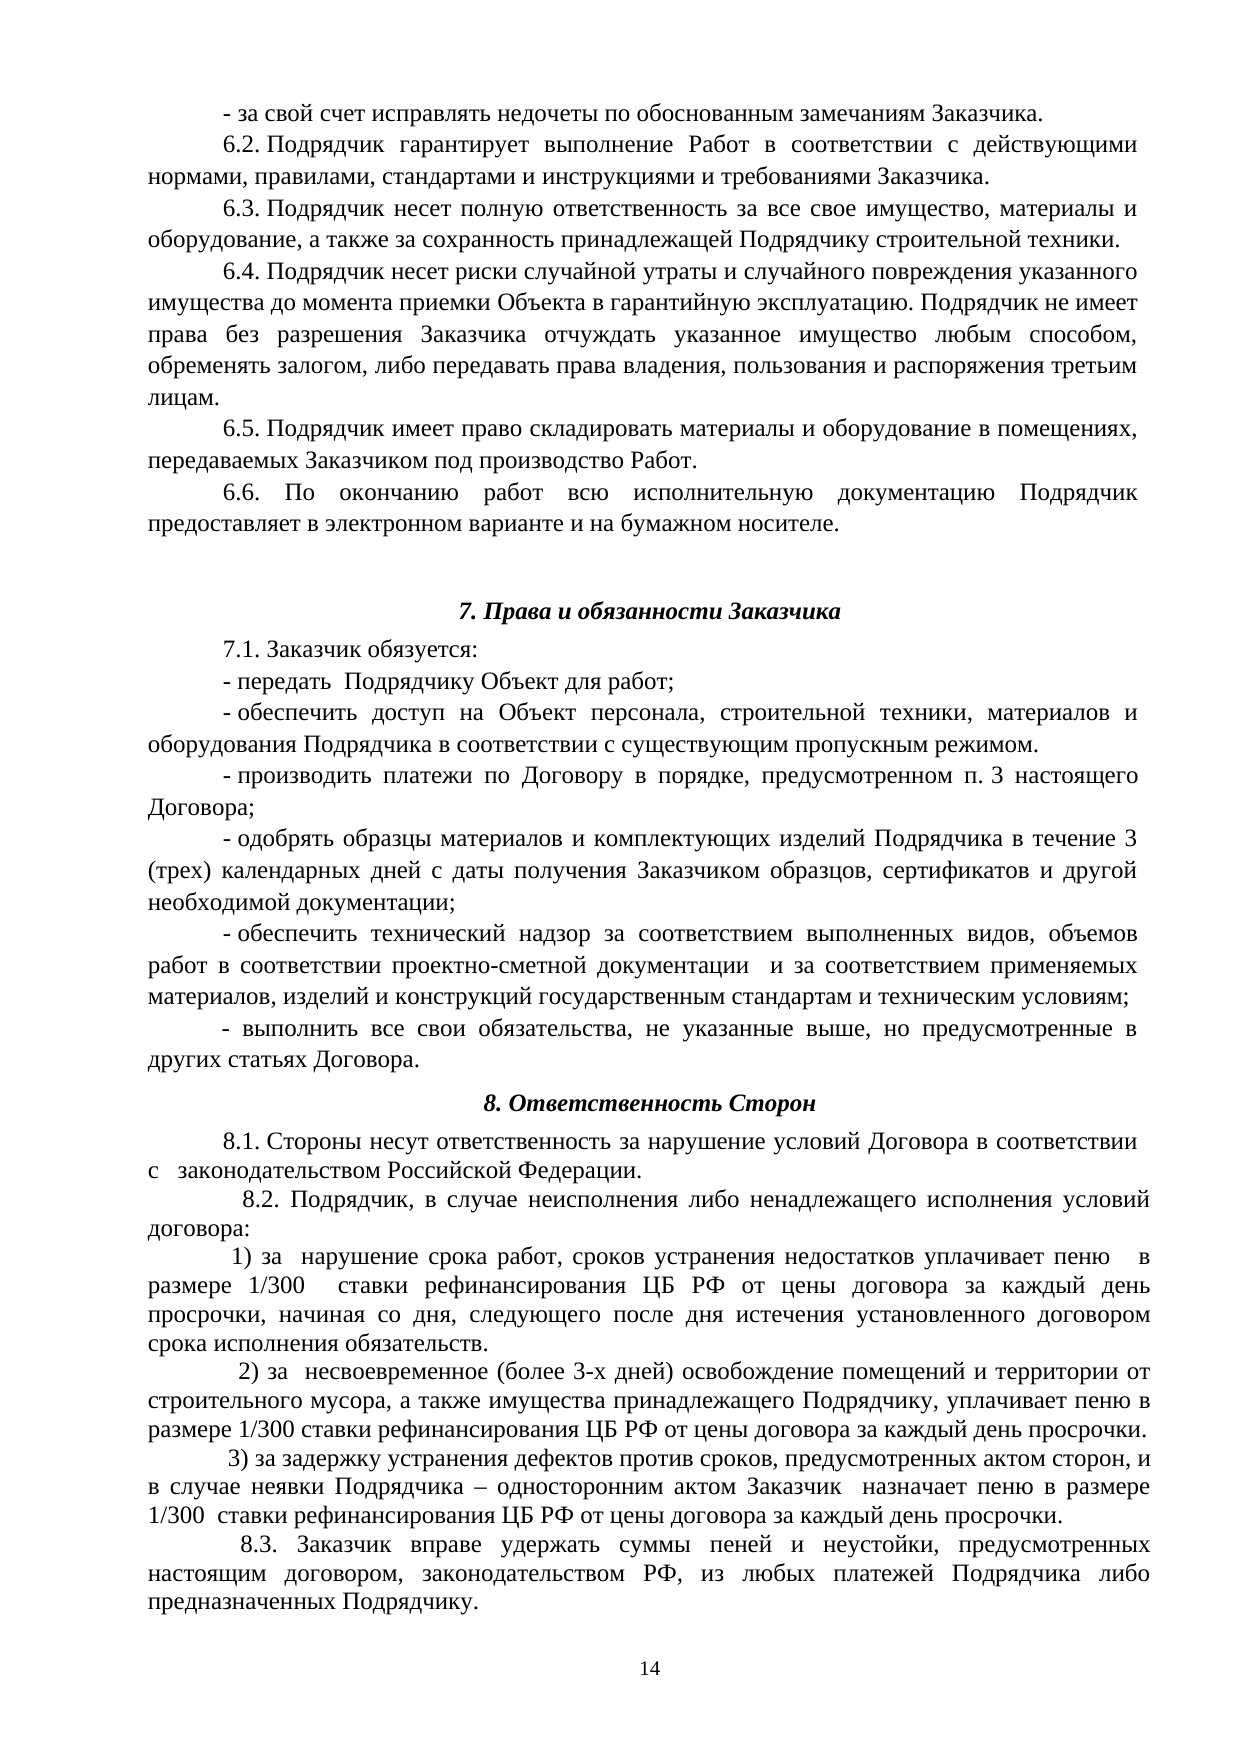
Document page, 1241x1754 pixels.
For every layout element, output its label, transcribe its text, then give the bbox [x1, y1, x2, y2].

text 7.1. Заказчик обязуется: [148, 634, 1138, 663]
text 8.3. Заказчик вправе удержать суммы пеней и неустойки, предусмотренных настоящим договором, законодательством РФ, из любых платежей Подрядчика либо предназначенных Подрядчику. [148, 1529, 1152, 1615]
subtitle 8. Ответственность Сторон [148, 1088, 1152, 1117]
text - обеспечить доступ на Объект персонала, строительной техники, материалов и оборудования Подрядчика в соответствии с существующим пропускным режимом. [148, 697, 1138, 758]
text 6.3. Подрядчик несет полную ответственность за все свое имущество, материалы и оборудование, а также за сохранность принадлежащей Подрядчику строительной техники. [148, 193, 1138, 253]
text - производить платежи по Договору в порядке, предусмотренном п. 3 настоящего Договора; [148, 760, 1138, 821]
text 6.2. Подрядчик гарантирует выполнение Работ в соответствии с действующими нормами, правилами, стандартами и инструкциями и требованиями Заказчика. [148, 129, 1138, 190]
text - обеспечить технический надзор за соответствием выполненных видов, объемов работ в соответствии проектно-сметной документации и за соответствием применяемых материалов, изделий и конструкций государственным стандартам и техническим условиям; [148, 918, 1138, 1010]
text 8.1. Стороны несут ответственность за нарушение условий Договора в соответствии с законодательством Российской Федерации. [148, 1126, 1138, 1184]
text - выполнить все свои обязательства, не указанные выше, но предусмотренные в других статьях Договора. [148, 1013, 1138, 1073]
text 6.6. По окончанию работ всю исполнительную документацию Подрядчик предоставляет в электронном варианте и на бумажном носителе. [148, 477, 1138, 537]
text - передать Подрядчику Объект для работ; [148, 666, 1138, 694]
subtitle 7. Права и обязанности Заказчика [148, 596, 1152, 625]
text - одобрять образцы материалов и комплектующих изделий Подрядчика в течение 3 (трех) календарных дней с даты получения Заказчиком образцов, сертификатов и другой необходимой документации; [148, 823, 1138, 915]
text 6.4. Подрядчик несет риски случайной утраты и случайного повреждения указанного имущества до момента приемки Объекта в гарантийную эксплуатацию. Подрядчик не имеет права без разрешения Заказчика отчуждать указанное имущество любым способом, обременять залогом, либо передавать права владения, пользования и распоряжения третьим лицам. [148, 256, 1138, 411]
text 6.5. Подрядчик имеет право складировать материалы и оборудование в помещениях, передаваемых Заказчиком под производство Работ. [148, 413, 1138, 474]
text 8.2. Подрядчик, в случае неисполнения либо ненадлежащего исполнения условий договора: [148, 1184, 1152, 1241]
text 1) за нарушение срока работ, сроков устранения недостатков уплачивает пеню в размере 1/300 ставки рефинансирования ЦБ РФ от цены договора за каждый день просрочки, начиная со дня, следующего после дня истечения установленного договором срока исполнения обязательств. [148, 1241, 1152, 1356]
text - за свой счет исправлять недочеты по обоснованным замечаниям Заказчика. [148, 98, 1138, 127]
text 2) за несвоевременное (более 3-х дней) освобождение помещений и территории от строительного мусора, а также имущества принадлежащего Подрядчику, уплачивает пеню в размере 1/300 ставки рефинансирования ЦБ РФ от цены договора за каждый день просрочки. [148, 1356, 1152, 1443]
text 3) за задержку устранения дефектов против сроков, предусмотренных актом сторон, и в случае неявки Подрядчика – односторонним актом Заказчик назначает пеню в размере 1/300 ставки рефинансирования ЦБ РФ от цены договора за каждый день просрочки. [148, 1443, 1152, 1529]
